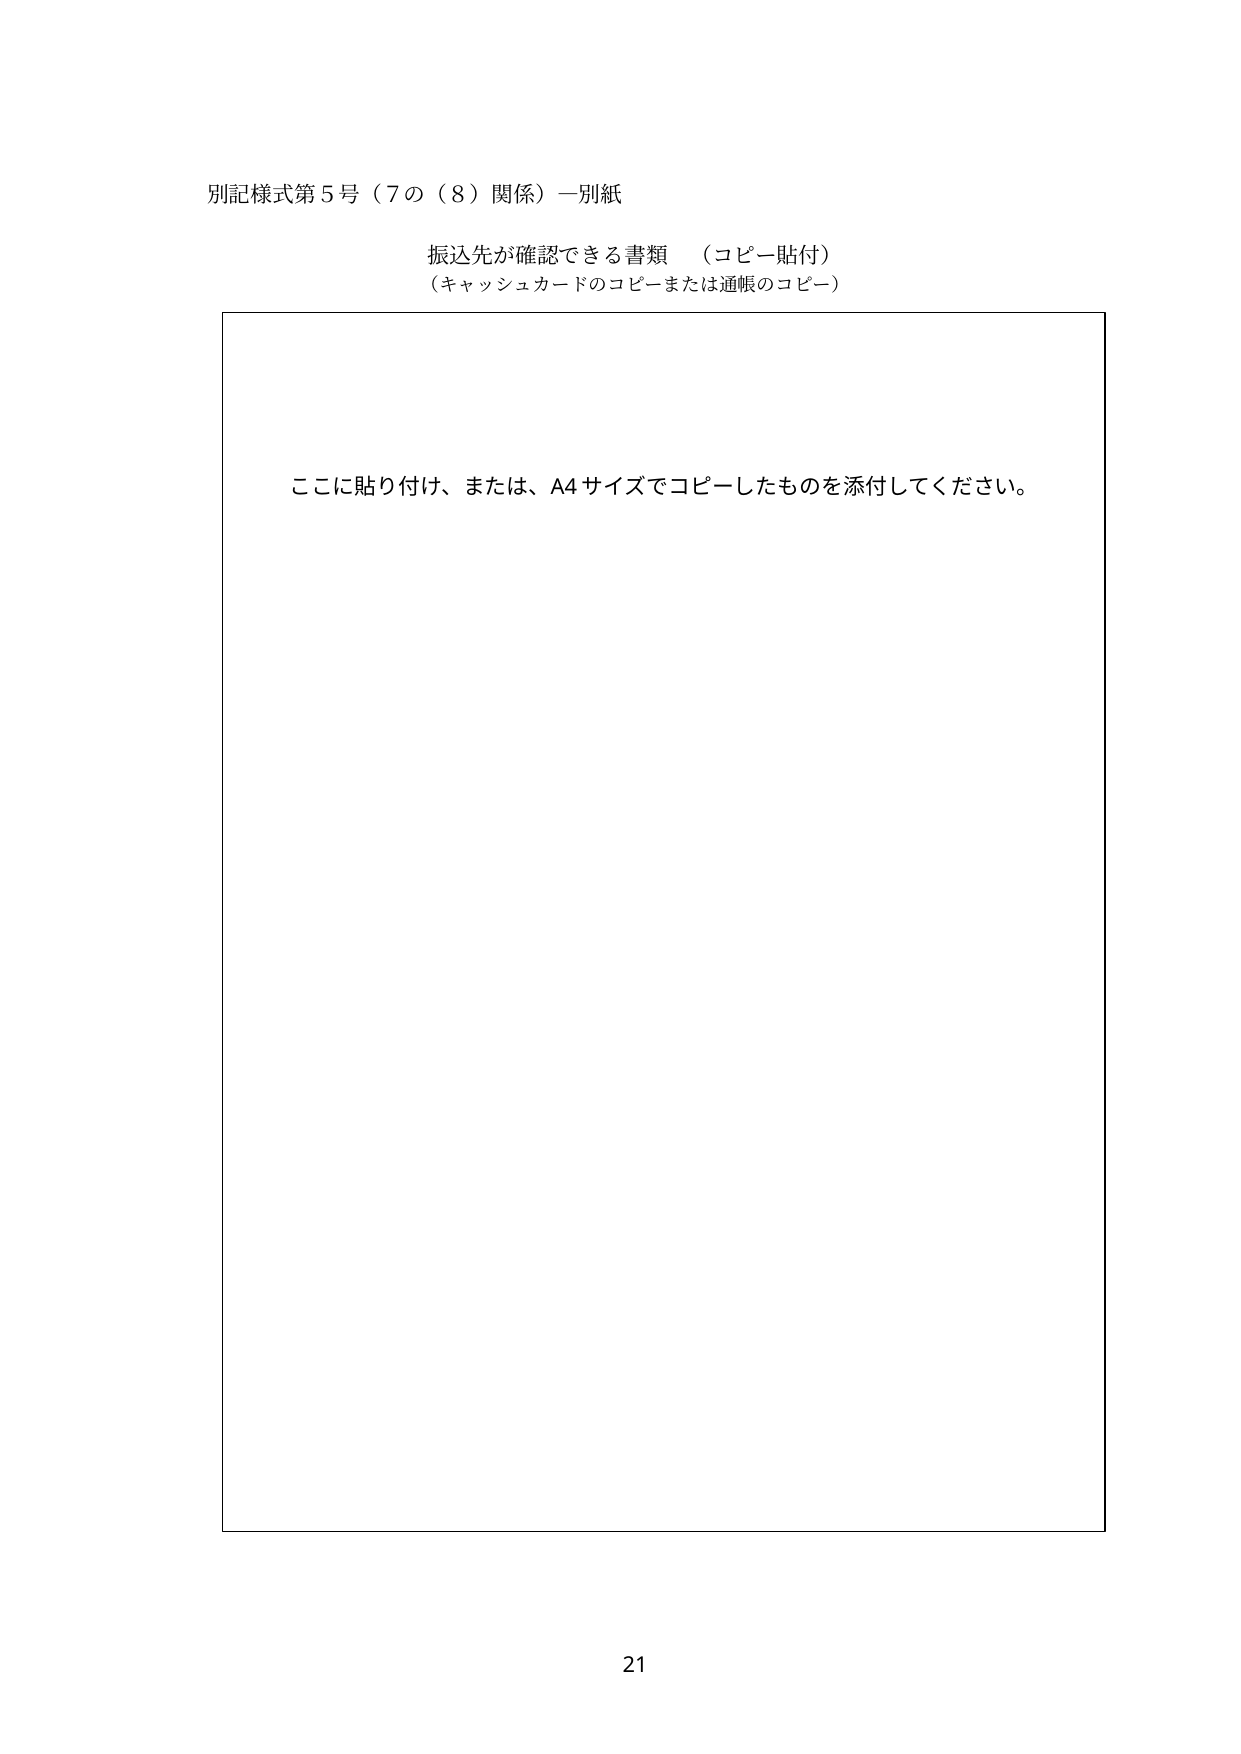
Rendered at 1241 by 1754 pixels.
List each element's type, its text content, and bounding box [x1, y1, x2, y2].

text （キャッシュカードのコピーまたは通帳のコピー） [207, 270, 1063, 297]
text 振込先が確認できる書類 （コピー貼付） [207, 238, 1063, 270]
text 別記様式第５号（７の（８）関係）―別紙 [207, 177, 1063, 209]
